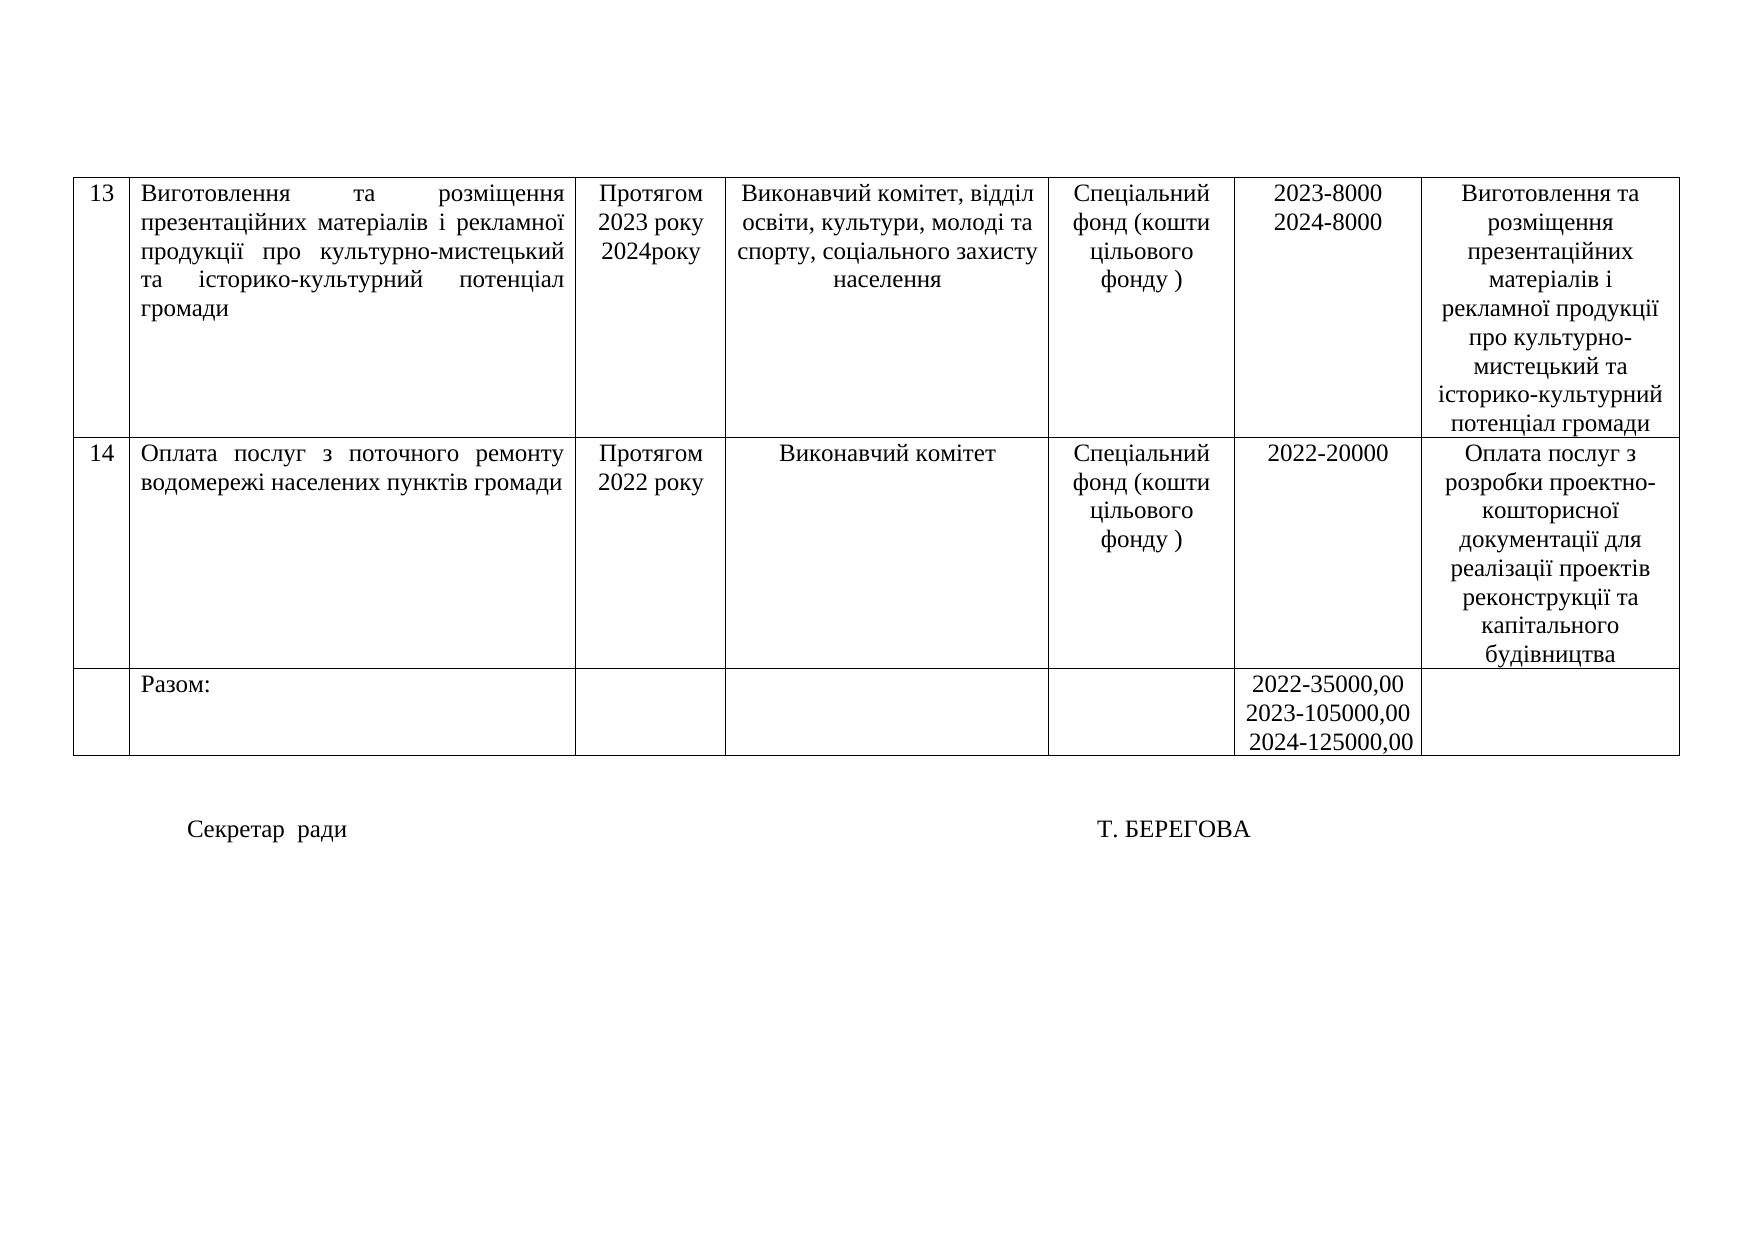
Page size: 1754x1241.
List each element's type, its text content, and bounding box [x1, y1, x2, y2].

table_cell Оплата послуг з поточного ремонту водомережі населених пунктів громади [130, 438, 575, 668]
table_cell Виготовлення та розміщення презентаційних матеріалів і рекламної продукції про культурно-мистецький та історико-культурний потенціал громади [130, 178, 575, 437]
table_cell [1049, 178, 1234, 437]
table_cell Протягом 2022 року [576, 438, 725, 668]
table_cell 2022-20000 [1235, 438, 1421, 668]
table_cell Разом: [130, 669, 575, 755]
table_cell [726, 669, 1048, 755]
table_cell [74, 669, 129, 755]
table_cell 2022-35000,00 2023-105000,00 2024-125000,00 [1235, 669, 1421, 755]
table_cell 13 [74, 178, 129, 437]
table_cell 14 [74, 438, 129, 668]
table_cell Оплата послуг з розробки проектно-кошторисної документації для реалізації проектів реконструкції та капітального будівництва [1422, 438, 1679, 668]
table_cell Спеціальний фонд (кошти цільового фонду ) [1049, 438, 1234, 668]
text Секретар ради Т. БЕРЕГОВА [118, 814, 1636, 843]
table_cell Виконавчий комітет, відділ освіти, культури, молоді та спорту, соціального захисту населення [726, 178, 1048, 437]
table_cell [576, 669, 725, 755]
table_cell Виконавчий комітет [726, 438, 1048, 668]
table_cell Виготовлення та розміщення презентаційних матеріалів і рекламної продукції про культурно-мистецький та історико-культурний потенціал громади [1422, 178, 1679, 437]
table_cell 2023-8000 2024-8000 [1235, 178, 1421, 437]
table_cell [576, 178, 725, 437]
table_cell [1422, 669, 1679, 755]
table_cell [1049, 669, 1234, 755]
